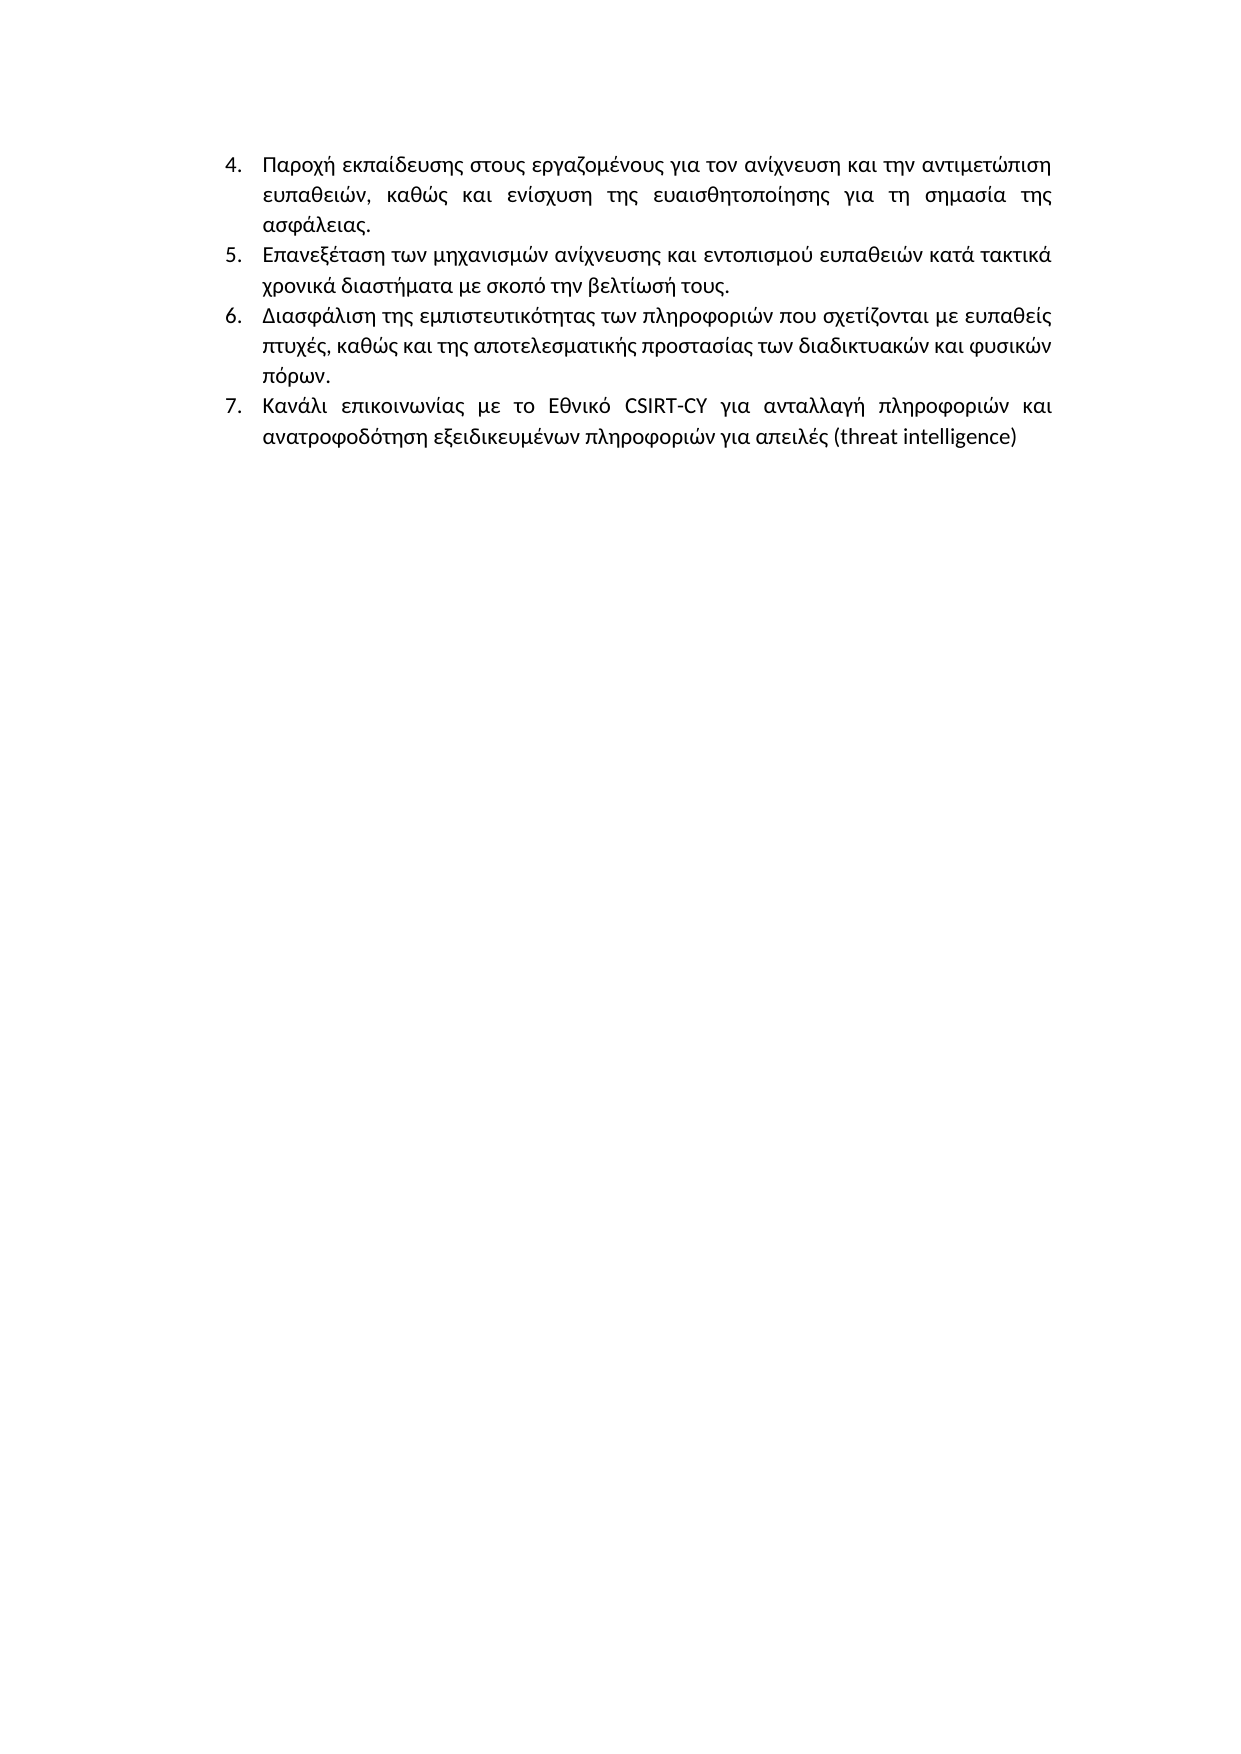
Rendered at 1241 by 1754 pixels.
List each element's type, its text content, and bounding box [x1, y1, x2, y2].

list Παροχή εκπαίδευσης στους εργαζομένους για τον ανίχνευση και την αντιμετώπιση ευπαθειών, καθώς και ενίσχυση της ευαισθητοποίησης για τη σημασία της ασφάλειας. [225, 150, 1053, 238]
list Διασφάλιση της εμπιστευτικότητας των πληροφοριών που σχετίζονται με ευπαθείς πτυχές, καθώς και της αποτελεσματικής προστασίας των διαδικτυακών και φυσικών πόρων. [225, 301, 1053, 389]
list Επανεξέταση των μηχανισμών ανίχνευσης και εντοπισμού ευπαθειών κατά τακτικά χρονικά διαστήματα με σκοπό την βελτίωσή τους. [225, 241, 1053, 299]
list Κανάλι επικοινωνίας με το Εθνικό CSIRT-CY για ανταλλαγή πληροφοριών και ανατροφοδότηση εξειδικευμένων πληροφοριών για απειλές (threat intelligence) [225, 392, 1053, 450]
